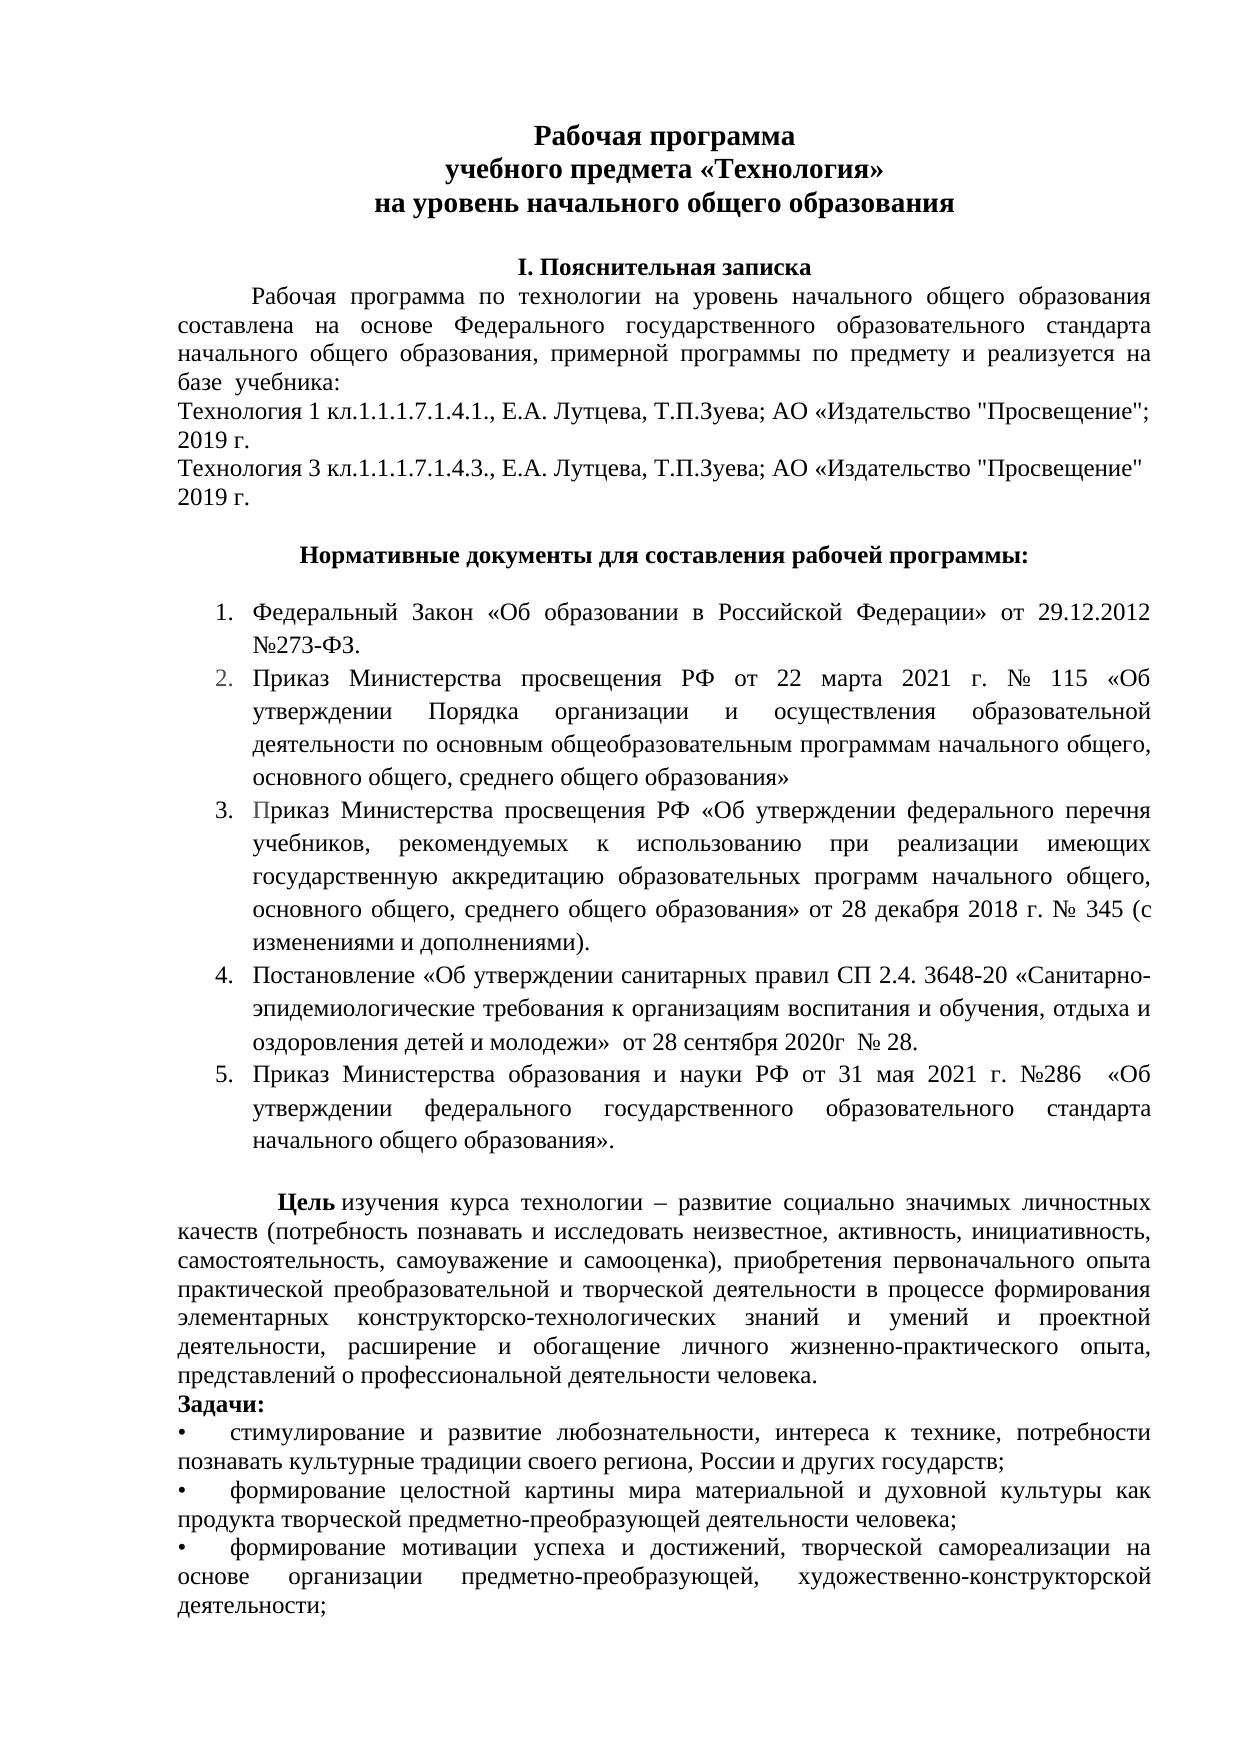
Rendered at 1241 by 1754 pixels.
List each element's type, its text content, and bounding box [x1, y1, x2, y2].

text учебного предмета «Технология» [177, 152, 1152, 185]
text • формирование мотивации успеха и достижений, творческой самореализации на основе организации предметно-преобразующей, художественно-конструкторской деятельности; [177, 1532, 1152, 1619]
text Рабочая программа по технологии на уровень начального общего образования составлена на основе Федерального государственного образовательного стандарта начального общего образования, примерной программы по предмету и реализуется на базе учебника: [177, 281, 1152, 396]
list Приказ Министерства просвещения РФ от 22 марта 2021 г. № 115 «Об утверждении Порядка организации и осуществления образовательной деятельности по основным общеобразовательным программам начального общего, основного общего, среднего общего образования» [215, 663, 1152, 791]
list Приказ Министерства просвещения РФ «Об утверждении федерального перечня учебников, рекомендуемых к использованию при реализации имеющих государственную аккредитацию образовательных программ начального общего, основного общего, среднего общего образования» от 28 декабря 2018 г. № 345 (с изменениями и дополнениями). [215, 795, 1152, 956]
list Постановление «Об утверждении санитарных правил СП 2.4. 3648-20 «Санитарно-эпидемиологические требования к организациям воспитания и обучения, отдыха и оздоровления детей и молодежи» от 28 сентября 2020г № 28. [215, 961, 1152, 1055]
text 2019 г. [177, 482, 1152, 511]
text • формирование целостной картины мира материальной и духовной культуры как продукта творческой предметно-преобразующей деятельности человека; [177, 1475, 1152, 1532]
text Технология 3 кл.1.1.1.7.1.4.3., Е.А. Лутцева, Т.П.Зуева; АО «Издательство "Просвещение" [177, 453, 1152, 482]
text Технология 1 кл.1.1.1.7.1.4.1., Е.А. Лутцева, Т.П.Зуева; АО «Издательство "Просвещение"; 2019 г. [177, 396, 1152, 453]
text I. Пояснительная записка [177, 252, 1152, 281]
text Нормативные документы для составления рабочей программы: [177, 540, 1152, 568]
text Задачи: [177, 1389, 1152, 1417]
text Рабочая программа [177, 118, 1152, 152]
list Приказ Министерства образования и науки РФ от 31 мая 2021 г. №286 «Об утверждении федерального государственного образовательного стандарта начального общего образования». [215, 1059, 1152, 1154]
text на уровень начального общего образования [177, 185, 1152, 219]
text Цель изучения курса технологии – развитие социально значимых личностных качеств (потребность познавать и исследовать неизвестное, активность, инициативность, самостоятельность, самоуважение и самооценка), приобретения первоначального опыта практической преобразовательной и творческой деятельности в процессе формирования элементарных конструкторско-технологических знаний и умений и проектной деятельности, расширение и обогащение личного жизненно-практического опыта, представлений о профессиональной деятельности человека. [177, 1187, 1152, 1389]
list Федеральный Закон «Об образовании в Российской Федерации» от 29.12.2012 №273-ФЗ. [215, 597, 1152, 659]
text • стимулирование и развитие любознательности, интереса к технике, потребности познавать культурные традиции своего региона, России и других государств; [177, 1417, 1152, 1475]
